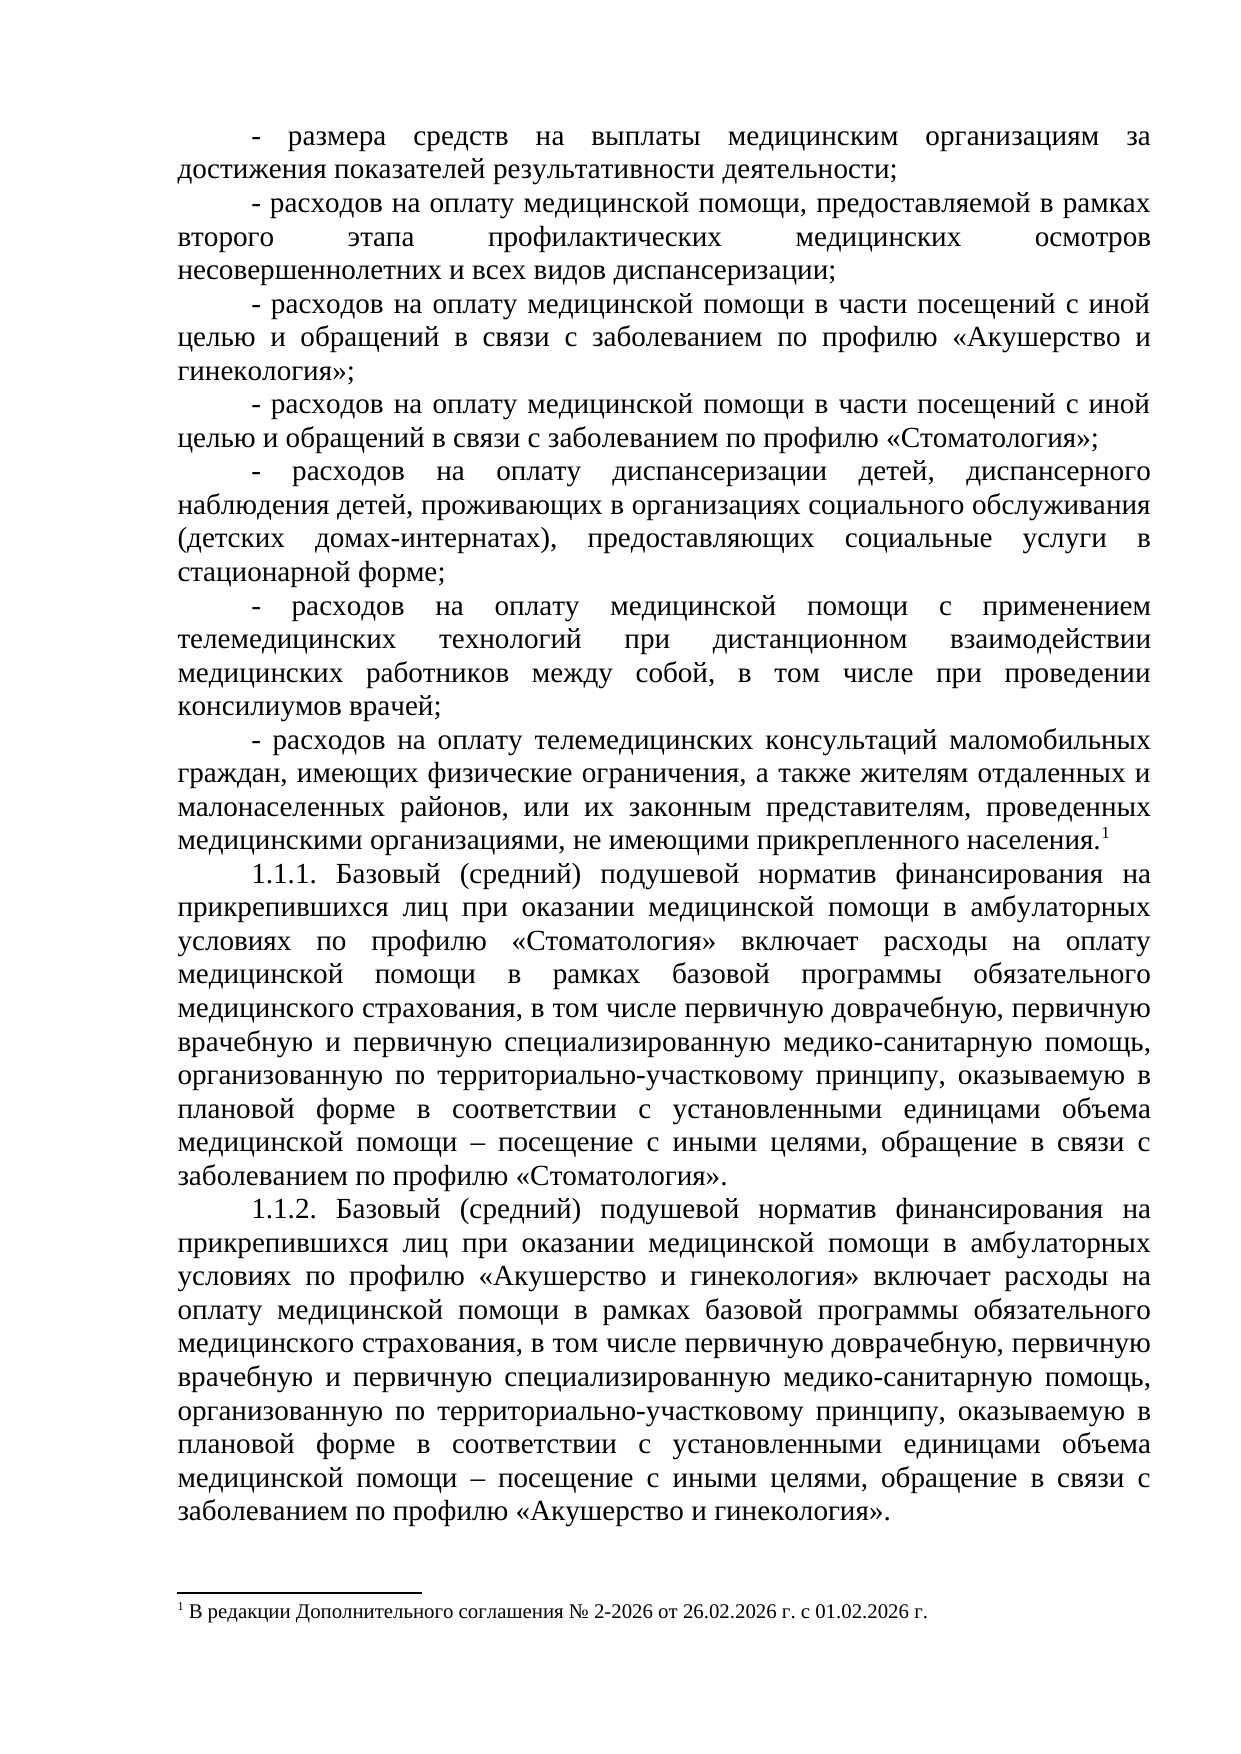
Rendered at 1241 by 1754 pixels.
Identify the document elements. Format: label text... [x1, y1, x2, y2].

text - расходов на оплату медицинской помощи в части посещений с иной целью и обращений в связи с заболеванием по профилю «Акушерство и гинекология»; [177, 286, 1152, 386]
list - расходов на оплату медицинской помощи с применением телемедицинских технологий при дистанционном взаимодействии медицинских работников между собой, в том числе при проведении консилиумов врачей; [177, 588, 1152, 722]
list - расходов на оплату диспансеризации детей, диспансерного наблюдения детей, проживающих в организациях социального обслуживания (детских домах-интернатах), предоставляющих социальные услуги в стационарной форме; [177, 453, 1152, 588]
text 1.1.1. Базовый (средний) подушевой норматив финансирования на прикрепившихся лиц при оказании медицинской помощи в амбулаторных условиях по профилю «Стоматология» включает расходы на оплату медицинской помощи в рамках базовой программы обязательного медицинского страхования, в том числе первичную доврачебную, первичную врачебную и первичную специализированную медико-санитарную помощь, организованную по территориально-участковому принципу, оказываемую в плановой форме в соответствии с установленными единицами объема медицинской помощи – посещение с иными целями, обращение в связи с заболеванием по профилю «Стоматология». [177, 856, 1152, 1191]
text 1.1.2. Базовый (средний) подушевой норматив финансирования на прикрепившихся лиц при оказании медицинской помощи в амбулаторных условиях по профилю «Акушерство и гинекология» включает расходы на оплату медицинской помощи в рамках базовой программы обязательного медицинского страхования, в том числе первичную доврачебную, первичную врачебную и первичную специализированную медико-санитарную помощь, организованную по территориально-участковому принципу, оказываемую в плановой форме в соответствии с установленными единицами объема медицинской помощи – посещение с иными целями, обращение в связи с заболеванием по профилю «Акушерство и гинекология». [177, 1191, 1152, 1527]
text - размера средств на выплаты медицинским организациям за достижения показателей результативности деятельности; [177, 118, 1152, 185]
text - расходов на оплату медицинской помощи в части посещений с иной целью и обращений в связи с заболеванием по профилю «Стоматология»; [177, 386, 1152, 453]
text - расходов на оплату медицинской помощи, предоставляемой в рамках второго этапа профилактических медицинских осмотров несовершеннолетних и всех видов диспансеризации; [177, 185, 1152, 286]
text - расходов на оплату телемедицинских консультаций маломобильных граждан, имеющих физические ограничения, а также жителям отдаленных и малонаселенных районов, или их законным представителям, проведенных медицинскими организациями, не имеющими прикрепленного населения. [177, 722, 1152, 856]
